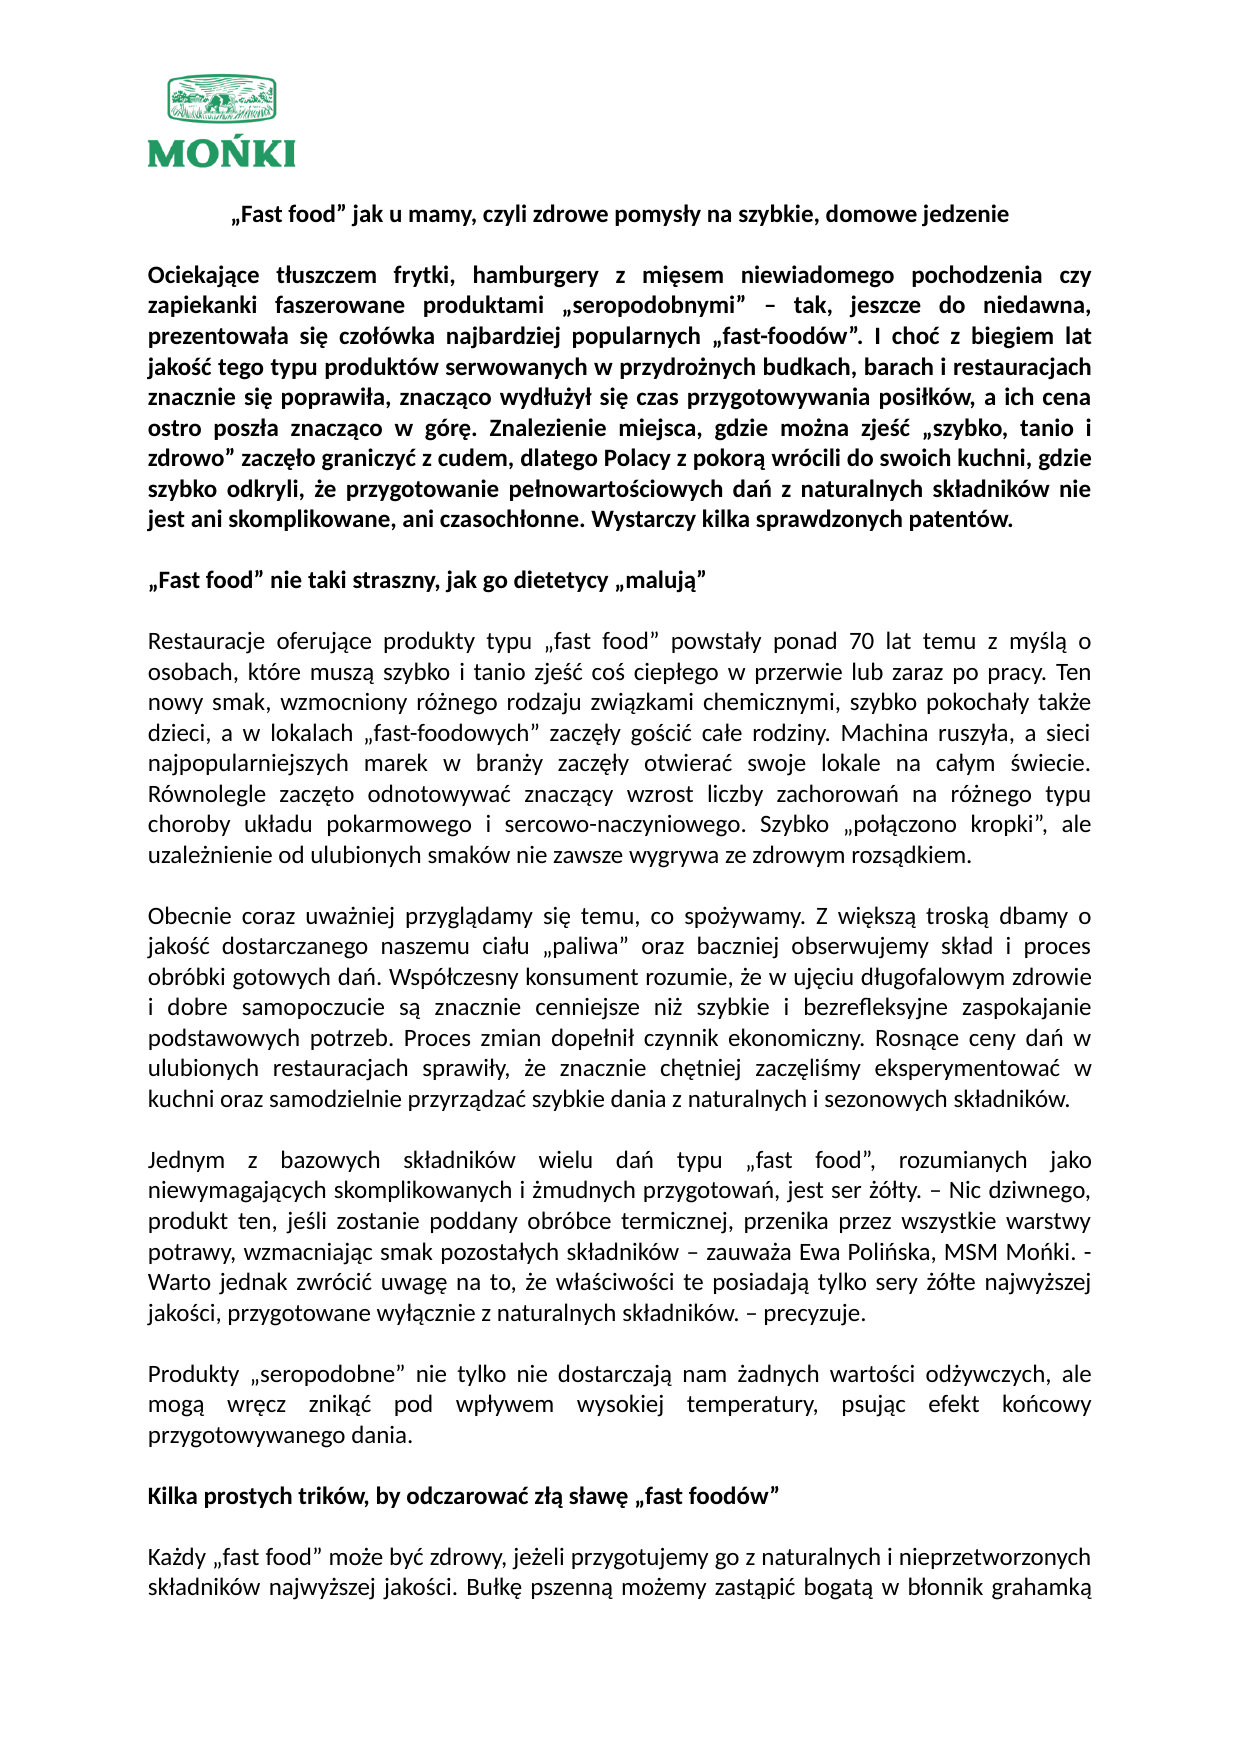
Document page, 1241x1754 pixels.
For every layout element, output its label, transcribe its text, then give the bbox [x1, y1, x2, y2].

text Jednym z bazowych składników wielu dań typu „fast food”, rozumianych jako niewymagających skomplikowanych i żmudnych przygotowań, jest ser żółty. – Nic dziwnego, produkt ten, jeśli zostanie poddany obróbce termicznej, przenika przez wszystkie warstwy potrawy, wzmacniając smak pozostałych składników – zauważa Ewa Polińska, MSM Mońki. - Warto jednak zwrócić uwagę na to, że właściwości te posiadają tylko sery żółte najwyższej jakości, przygotowane wyłącznie z naturalnych składników. – precyzuje. [148, 1144, 1093, 1327]
text Kilka prostych trików, by odczarować złą sławę „fast foodów” [148, 1480, 1093, 1510]
text „Fast food” jak u mamy, czyli zdrowe pomysły na szybkie, domowe jedzenie [148, 198, 1093, 228]
picture [147, 73, 296, 168]
text Restauracje oferujące produkty typu „fast food” powstały ponad 70 lat temu z myślą o osobach, które muszą szybko i tanio zjeść coś ciepłego w przerwie lub zaraz po pracy. Ten nowy smak, wzmocniony różnego rodzaju związkami chemicznymi, szybko pokochały także dzieci, a w lokalach „fast-foodowych” zaczęły gościć całe rodziny. Machina ruszyła, a sieci najpopularniejszych marek w branży zaczęły otwierać swoje lokale na całym świecie. Równolegle zaczęto odnotowywać znaczący wzrost liczby zachorowań na różnego typu choroby układu pokarmowego i sercowo-naczyniowego. Szybko „połączono kropki”, ale uzależnienie od ulubionych smaków nie zawsze wygrywa ze zdrowym rozsądkiem. [148, 625, 1093, 869]
text Produkty „seropodobne” nie tylko nie dostarczają nam żadnych wartości odżywczych, ale mogą wręcz znikąć pod wpływem wysokiej temperatury, psując efekt końcowy przygotowywanego dania. [148, 1358, 1093, 1449]
text „Fast food” nie taki straszny, jak go dietetycy „malują” [148, 564, 1093, 595]
text Obecnie coraz uważniej przyglądamy się temu, co spożywamy. Z większą troską dbamy o jakość dostarczanego naszemu ciału „paliwa” oraz baczniej obserwujemy skład i proces obróbki gotowych dań. Współczesny konsument rozumie, że w ujęciu długofalowym zdrowie i dobre samopoczucie są znacznie cenniejsze niż szybkie i bezrefleksyjne zaspokajanie podstawowych potrzeb. Proces zmian dopełnił czynnik ekonomiczny. Rosnące ceny dań w ulubionych restauracjach sprawiły, że znacznie chętniej zaczęliśmy eksperymentować w kuchni oraz samodzielnie przyrządzać szybkie dania z naturalnych i sezonowych składników. [148, 900, 1093, 1114]
text Ociekające tłuszczem frytki, hamburgery z mięsem niewiadomego pochodzenia czy zapiekanki faszerowane produktami „seropodobnymi” – tak, jeszcze do niedawna, prezentowała się czołówka najbardziej popularnych „fast-foodów”. I choć z biegiem lat jakość tego typu produktów serwowanych w przydrożnych budkach, barach i restauracjach znacznie się poprawiła, znacząco wydłużył się czas przygotowywania posiłków, a ich cena ostro poszła znacząco w górę. Znalezienie miejsca, gdzie można zjeść „szybko, tanio i zdrowo” zaczęło graniczyć z cudem, dlatego Polacy z pokorą wrócili do swoich kuchni, gdzie szybko odkryli, że przygotowanie pełnowartościowych dań z naturalnych składników nie jest ani skomplikowane, ani czasochłonne. Wystarczy kilka sprawdzonych patentów. [148, 259, 1093, 534]
